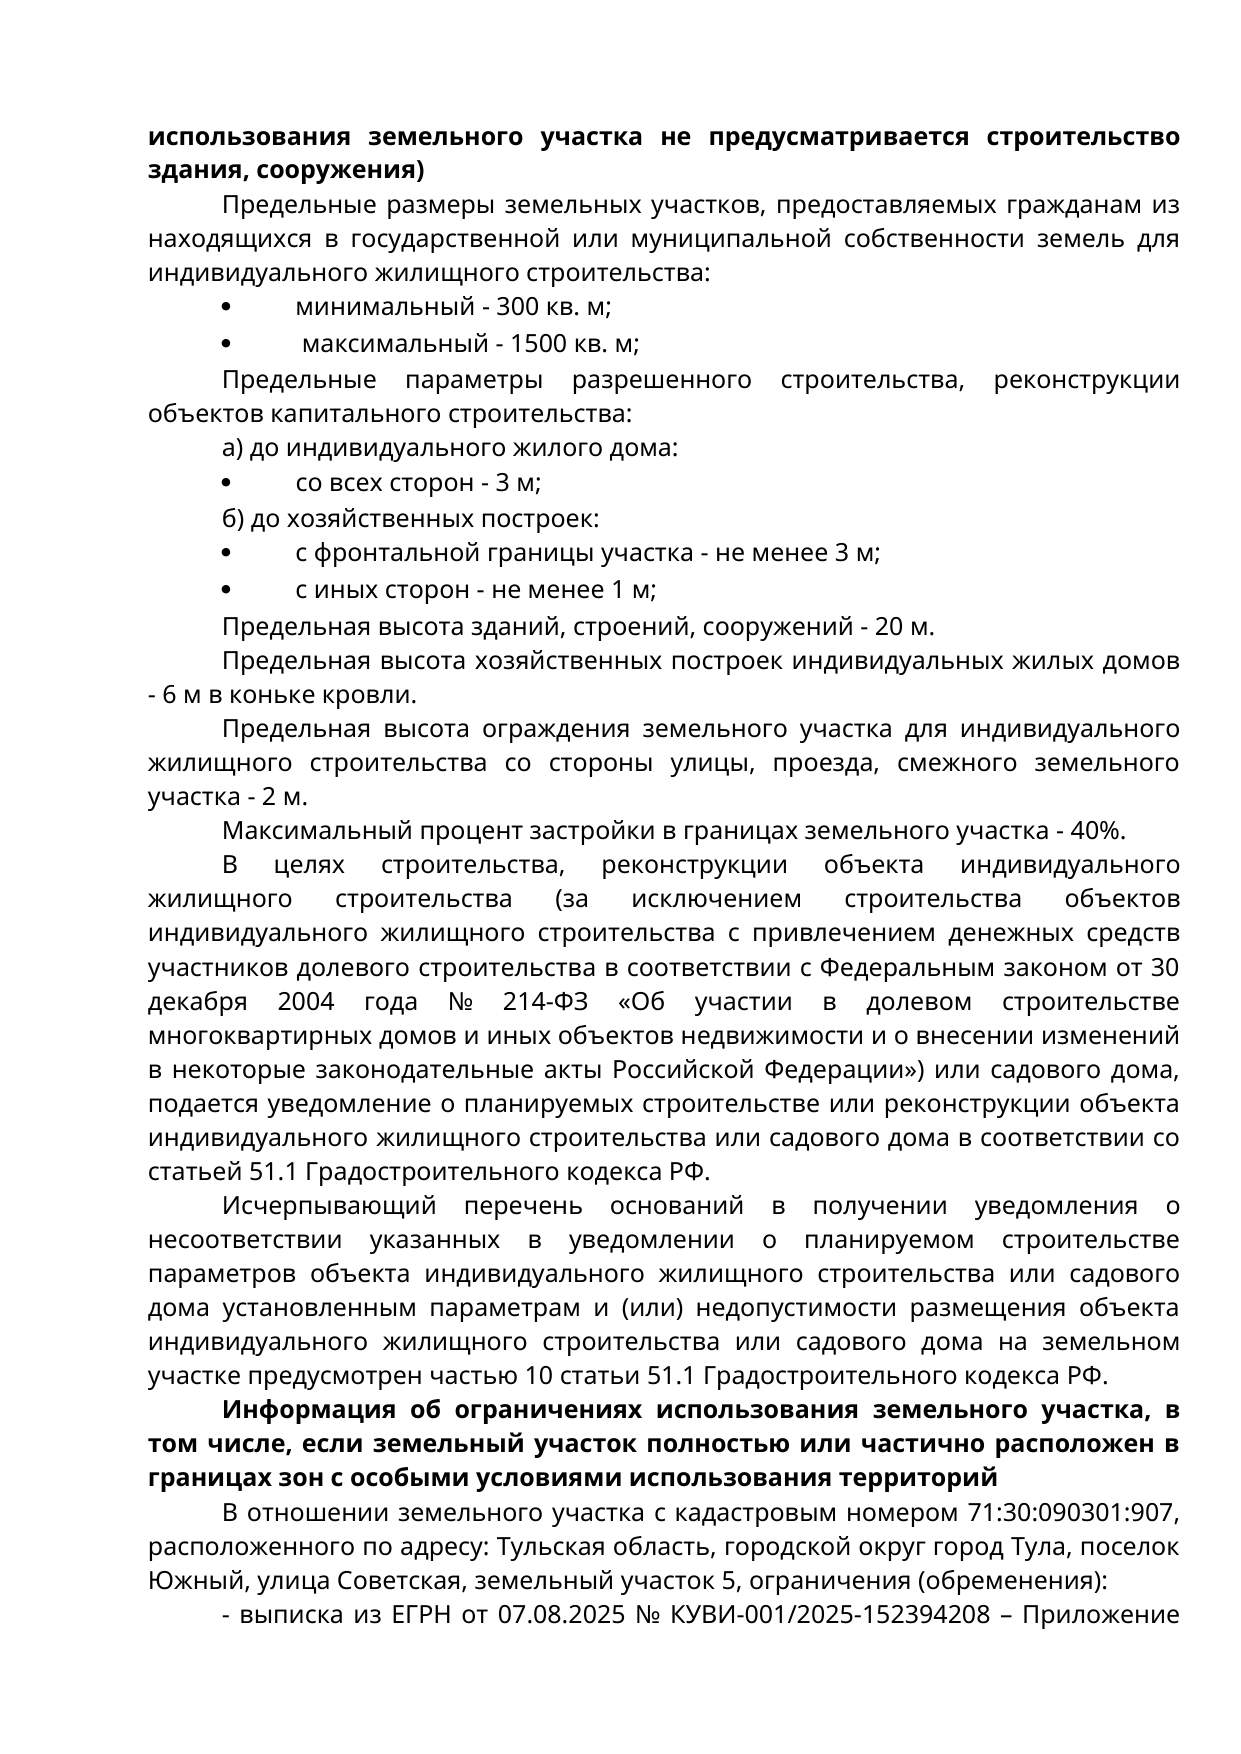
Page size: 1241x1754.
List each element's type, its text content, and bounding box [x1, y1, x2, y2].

text б) до хозяйственных построек: [148, 501, 1181, 535]
text В целях строительства, реконструкции объекта индивидуального жилищного строительства (за исключением строительства объектов индивидуального жилищного строительства с привлечением денежных средств участников долевого строительства в соответствии с Федеральным законом от 30 декабря 2004 года № 214-ФЗ «Об участии в долевом строительстве многоквартирных домов и иных объектов недвижимости и о внесении изменений в некоторые законодательные акты Российской Федерации») или садового дома, подается уведомление о планируемых строительстве или реконструкции объекта индивидуального жилищного строительства или садового дома в соответствии со статьей 51.1 Градостроительного кодекса РФ. [148, 847, 1181, 1188]
list минимальный - 300 кв. м; [148, 288, 1181, 322]
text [148, 1596, 1181, 1630]
text Информация об ограничениях использования земельного участка, в том числе, если земельный участок полностью или частично расположен в границах зон с особыми условиями использования территорий [148, 1392, 1181, 1494]
text Исчерпывающий перечень оснований в получении уведомления о несоответствии указанных в уведомлении о планируемом строительстве параметров объекта индивидуального жилищного строительства или садового дома установленным параметрам и (или) недопустимости размещения объекта индивидуального жилищного строительства или садового дома на земельном участке предусмотрен частью 10 статьи 51.1 Градостроительного кодекса РФ. [148, 1188, 1181, 1392]
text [148, 118, 1181, 186]
text Предельная высота зданий, строений, сооружений - 20 м. [148, 608, 1181, 643]
text Максимальный процент застройки в границах земельного участка - 40%. [148, 813, 1181, 847]
text Предельные параметры разрешенного строительства, реконструкции объектов капитального строительства: [148, 362, 1181, 430]
text а) до индивидуального жилого дома: [148, 430, 1181, 464]
text Предельная высота ограждения земельного участка для индивидуального жилищного строительства со стороны улицы, проезда, смежного земельного участка - 2 м. [148, 711, 1181, 813]
list максимальный - 1500 кв. м; [148, 325, 1181, 359]
text Предельная высота хозяйственных построек индивидуальных жилых домов - 6 м в коньке кровли. [148, 643, 1181, 711]
text Предельные размеры земельных участков, предоставляемых гражданам из находящихся в государственной или муниципальной собственности земель для индивидуального жилищного строительства: [148, 186, 1181, 288]
list со всех сторон - 3 м; [148, 464, 1181, 498]
list с иных сторон - не менее 1 м; [148, 572, 1181, 606]
list с фронтальной границы участка - не менее 3 м; [148, 535, 1181, 569]
text В отношении земельного участка с кадастровым номером 71:30:090301:907, расположенного по адресу: Тульская область, городской округ город Тула, поселок Южный, улица Советская, земельный участок 5, ограничения (обременения): [148, 1494, 1181, 1596]
